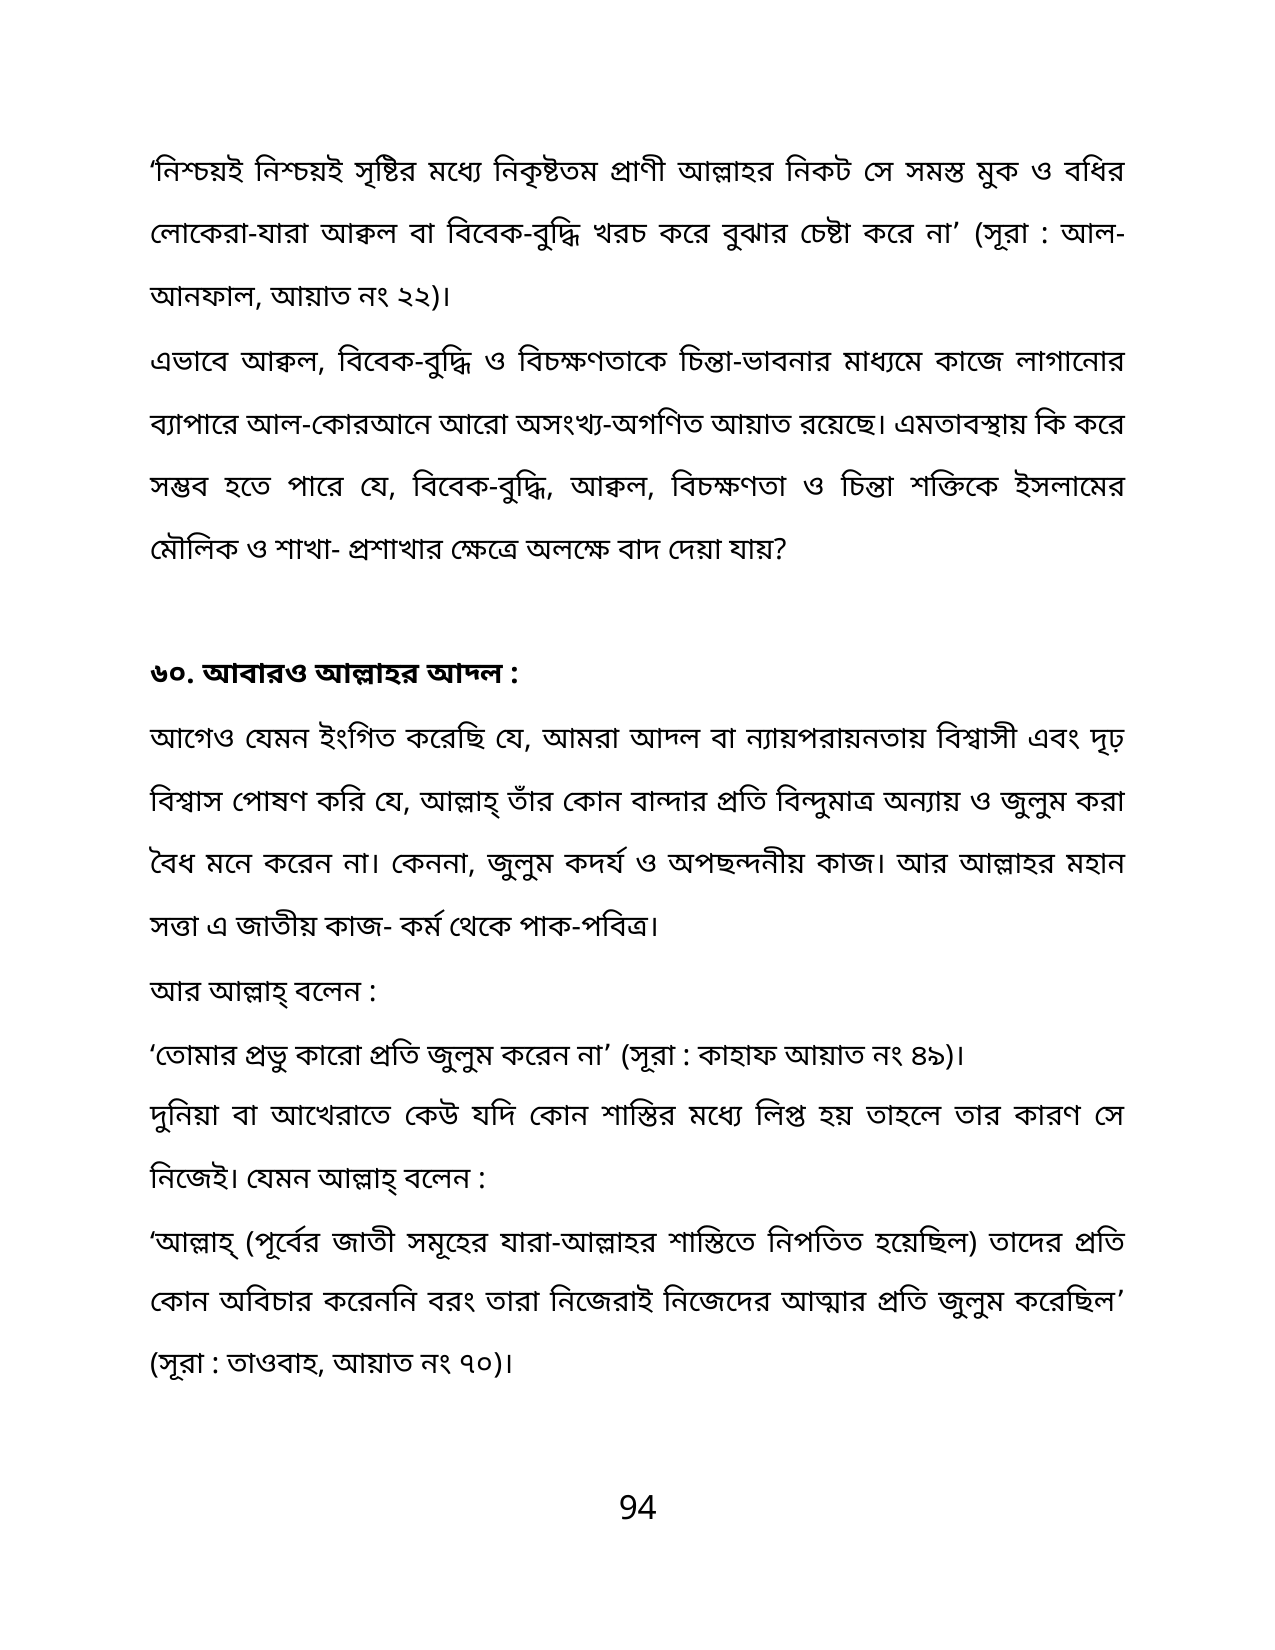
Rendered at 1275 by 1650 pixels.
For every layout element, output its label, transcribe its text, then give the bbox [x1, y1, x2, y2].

text ‘নিশ্চয়ই নিশ্চয়ই সৃষ্টির মধ্যে নিকৃষ্টতম প্রাণী আল্লাহর নিকট সে সমস্ত মুক ও বধির লোকেরা-যারা আক্বল বা বিবেক-বুদ্ধি খরচ করে বুঝার চেষ্টা করে না’ (সূরা : আল-আনফাল, আয়াত নং ২২)। [150, 150, 1125, 319]
text আগেও যেমন ইংগিত করেছি যে, আমরা আদ্ল বা ন্যায়পরায়নতায় বিশ্বাসী এবং দৃঢ় বিশ্বাস পোষণ করি যে, আল্লাহ্ তাঁর কোন বান্দার প্রতি বিন্দুমাত্র অন্যায় ও জুলুম করা বৈধ মনে করেন না। কেননা, জুলুম কদর্য ও অপছন্দনীয় কাজ। আর আল্লাহর মহান সত্তা এ জাতীয় কাজ- কর্ম থেকে পাক-পবিত্র। [150, 717, 1125, 948]
text ‘তোমার প্রভু কারো প্রতি জুলুম করেন না’ (সূরা : কাহাফ আয়াত নং ৪৯)। [150, 1034, 1125, 1077]
text ৬০. আবারও আল্লাহর আদ্ল : [150, 652, 1125, 696]
text এভাবে আক্বল, বিবেক-বুদ্ধি ও বিচক্ষণতাকে চিন্তা-ভাবনার মাধ্যমে কাজে লাগানোর ব্যাপারে আল-কোরআনে আরো অসংখ্য-অগণিত আয়াত রয়েছে। এমতাবস্থায় কি করে সম্ভব হতে পারে যে, বিবেক-বুদ্ধি, আক্বল, বিচক্ষণতা ও চিন্তা শক্তিকে ইসলামের মৌলিক ও শাখা- প্রশাখার ক্ষেত্রে অলক্ষে বাদ দেয়া যায়? [150, 340, 1125, 572]
text ‘আল্লাহ্ (পূর্বের জাতী সমূহের যারা-আল্লাহর শাস্তিতে নিপতিত হয়েছিল) তাদের প্রতি কোন অবিচার করেননি বরং তারা নিজেরাই নিজেদের আত্মার প্রতি জুলুম করেছিল’ (সূরা : তাওবাহ, আয়াত নং ৭০)। [150, 1222, 1125, 1386]
text দুনিয়া বা আখেরাতে কেউ যদি কোন শাস্তির মধ্যে লিপ্ত হয় তাহলে তার কারণ সে নিজেই। যেমন আল্লাহ্ বলেন : [150, 1099, 1125, 1200]
text আর আল্লাহ্ বলেন : [150, 970, 1125, 1013]
